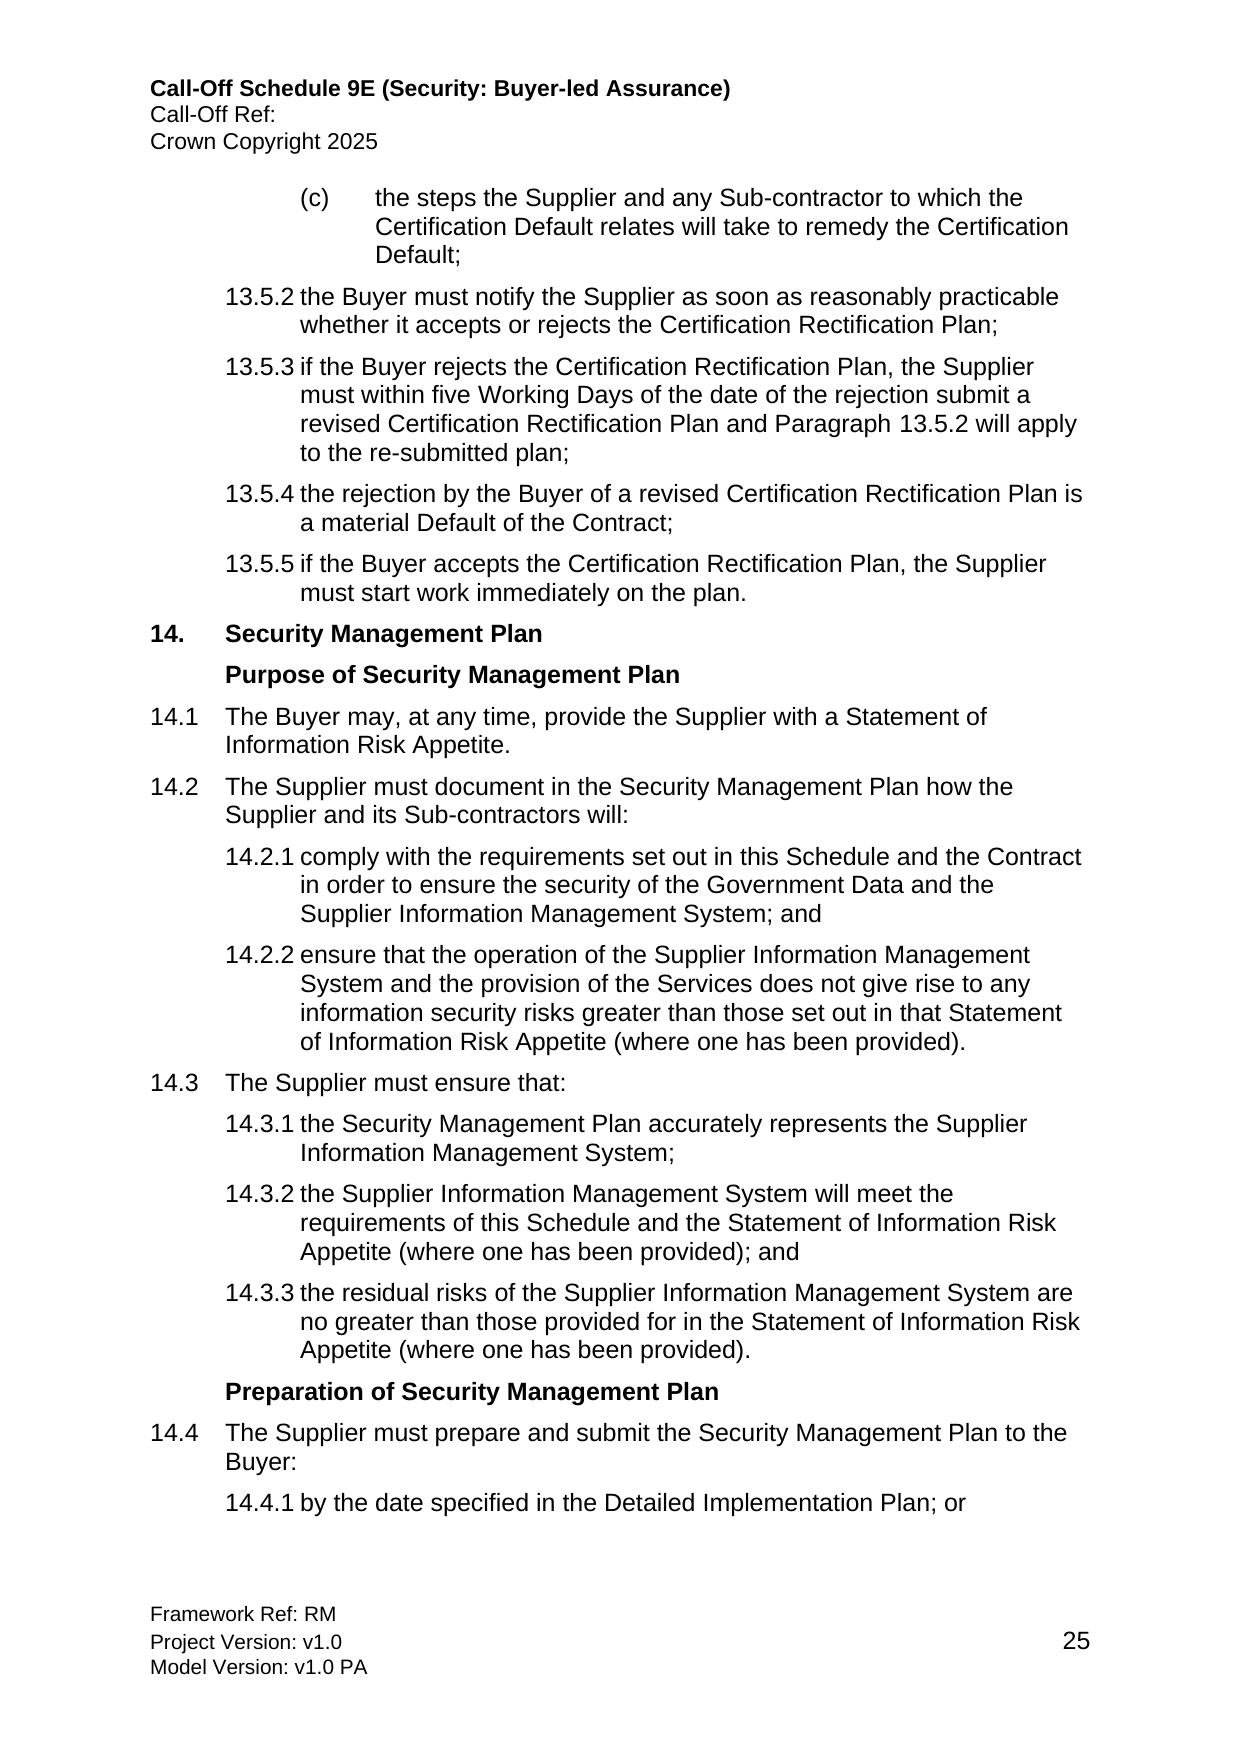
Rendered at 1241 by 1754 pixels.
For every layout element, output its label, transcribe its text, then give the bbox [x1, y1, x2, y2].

subtitle the steps the Supplier and any Sub-contractor to which the Certification Default relates will take to remedy the Certification Default; [300, 183, 1090, 269]
subtitle ensure that the operation of the Supplier Information Management System and the provision of the Services does not give rise to any information security risks greater than those set out in that Statement of Information Risk Appetite (where one has been provided). [225, 940, 1090, 1055]
subtitle if the Buyer accepts the Certification Rectification Plan, the Supplier must start work immediately on the plan. [225, 549, 1090, 607]
subtitle the residual risks of the Supplier Information Management System are no greater than those provided for in the Statement of Information Risk Appetite (where one has been provided). [225, 1278, 1090, 1364]
subtitle The Buyer may, at any time, provide the Supplier with a Statement of Information Risk Appetite. [150, 702, 1090, 759]
subtitle Security Management Plan [150, 619, 1090, 648]
subtitle if the Buyer rejects the Certification Rectification Plan, the Supplier must within five Working Days of the date of the rejection submit a revised Certification Rectification Plan and Paragraph 13.5.2 will apply to the re-submitted plan; [225, 352, 1090, 467]
text Preparation of Security Management Plan [225, 1377, 1090, 1405]
subtitle the Security Management Plan accurately represents the Supplier Information Management System; [225, 1109, 1090, 1167]
text Purpose of Security Management Plan [225, 660, 1090, 689]
subtitle the Supplier Information Management System will meet the requirements of this Schedule and the Statement of Information Risk Appetite (where one has been provided); and [225, 1179, 1090, 1265]
subtitle The Supplier must document in the Security Management Plan how the Supplier and its Sub-contractors will: [150, 772, 1090, 829]
subtitle by the date specified in the Detailed Implementation Plan; or [225, 1488, 1090, 1517]
subtitle The Supplier must prepare and submit the Security Management Plan to the Buyer: [150, 1418, 1090, 1475]
subtitle the rejection by the Buyer of a revised Certification Rectification Plan is a material Default of the Contract; [225, 479, 1090, 537]
subtitle The Supplier must ensure that: [150, 1068, 1090, 1097]
subtitle the Buyer must notify the Supplier as soon as reasonably practicable whether it accepts or rejects the Certification Rectification Plan; [225, 282, 1090, 339]
subtitle comply with the requirements set out in this Schedule and the Contract in order to ensure the security of the Government Data and the Supplier Information Management System; and [225, 842, 1090, 928]
